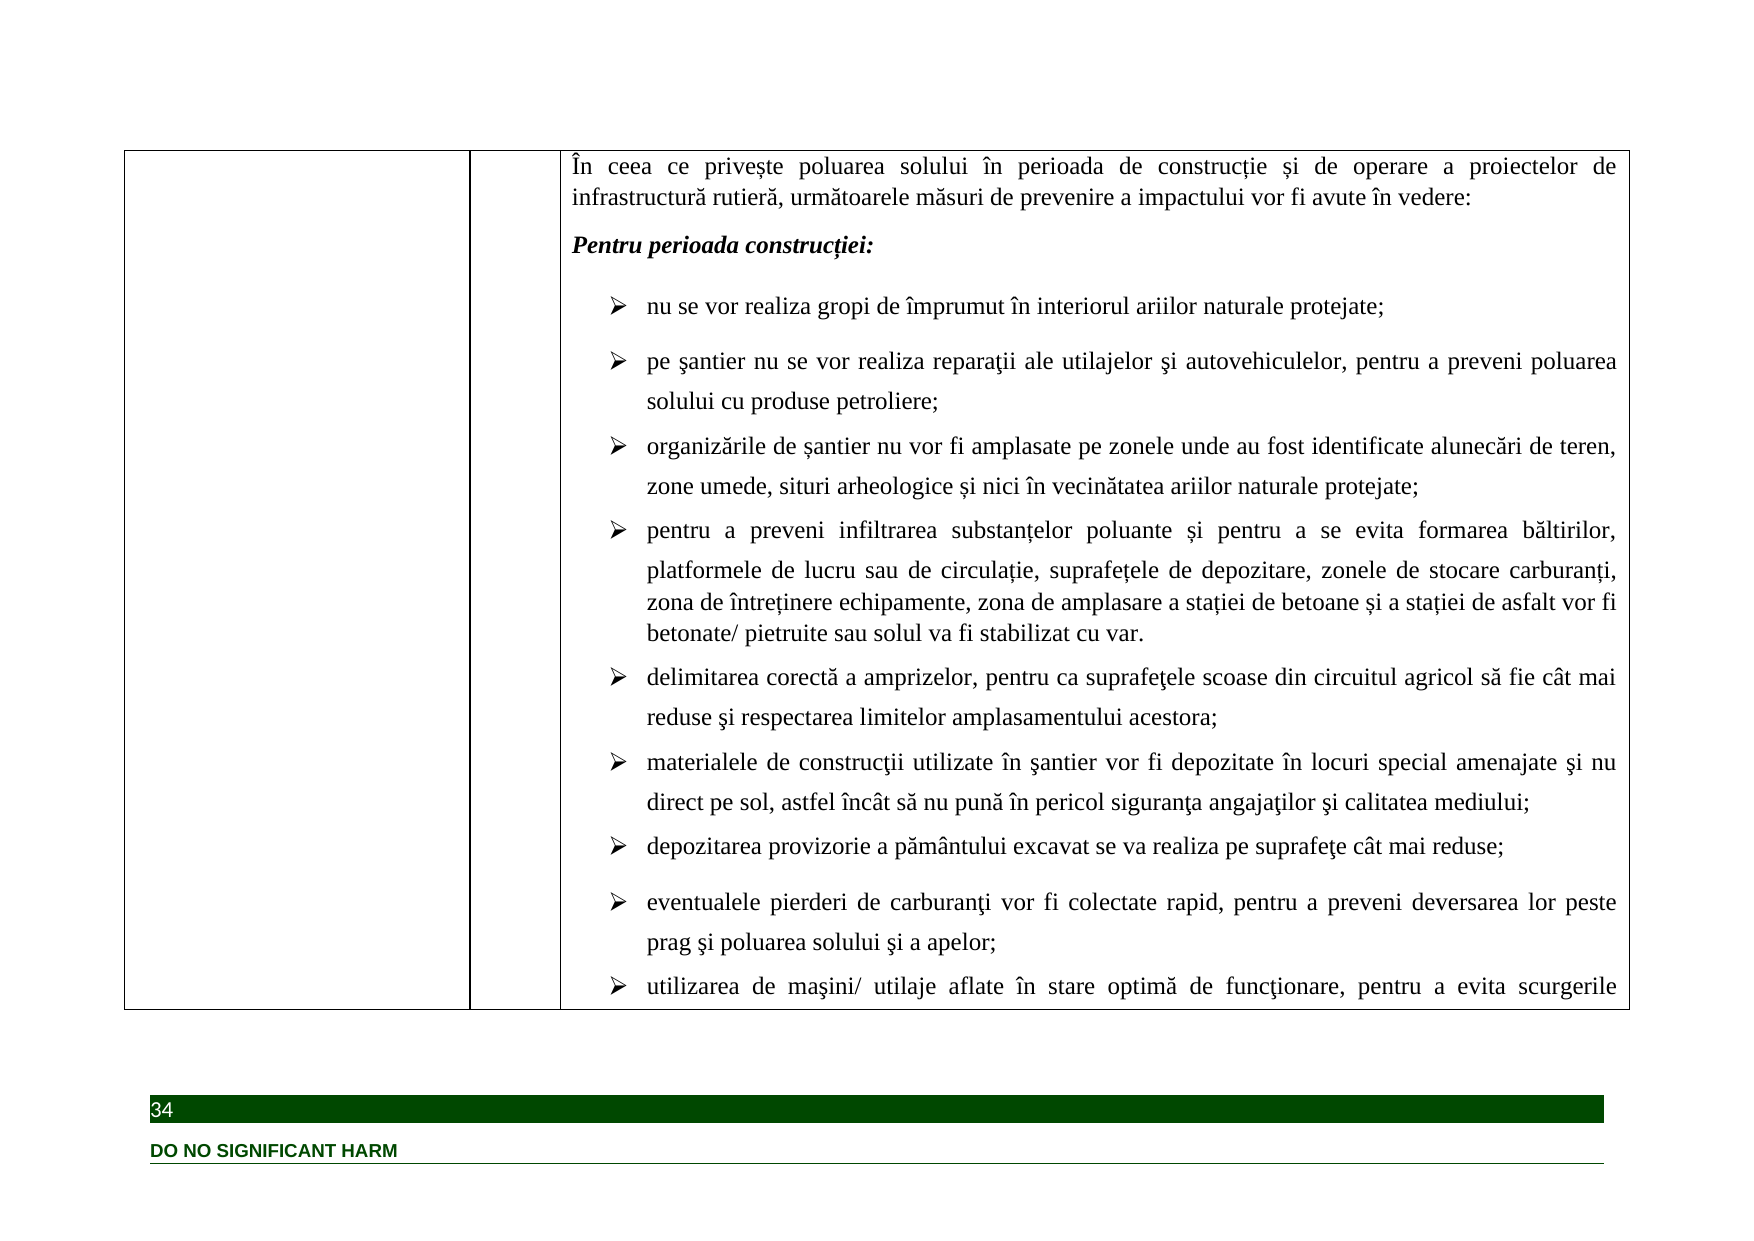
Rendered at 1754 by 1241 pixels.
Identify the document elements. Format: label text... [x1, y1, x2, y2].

table_cell X [471, 151, 560, 1009]
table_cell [125, 151, 469, 1009]
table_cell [561, 151, 1629, 1009]
